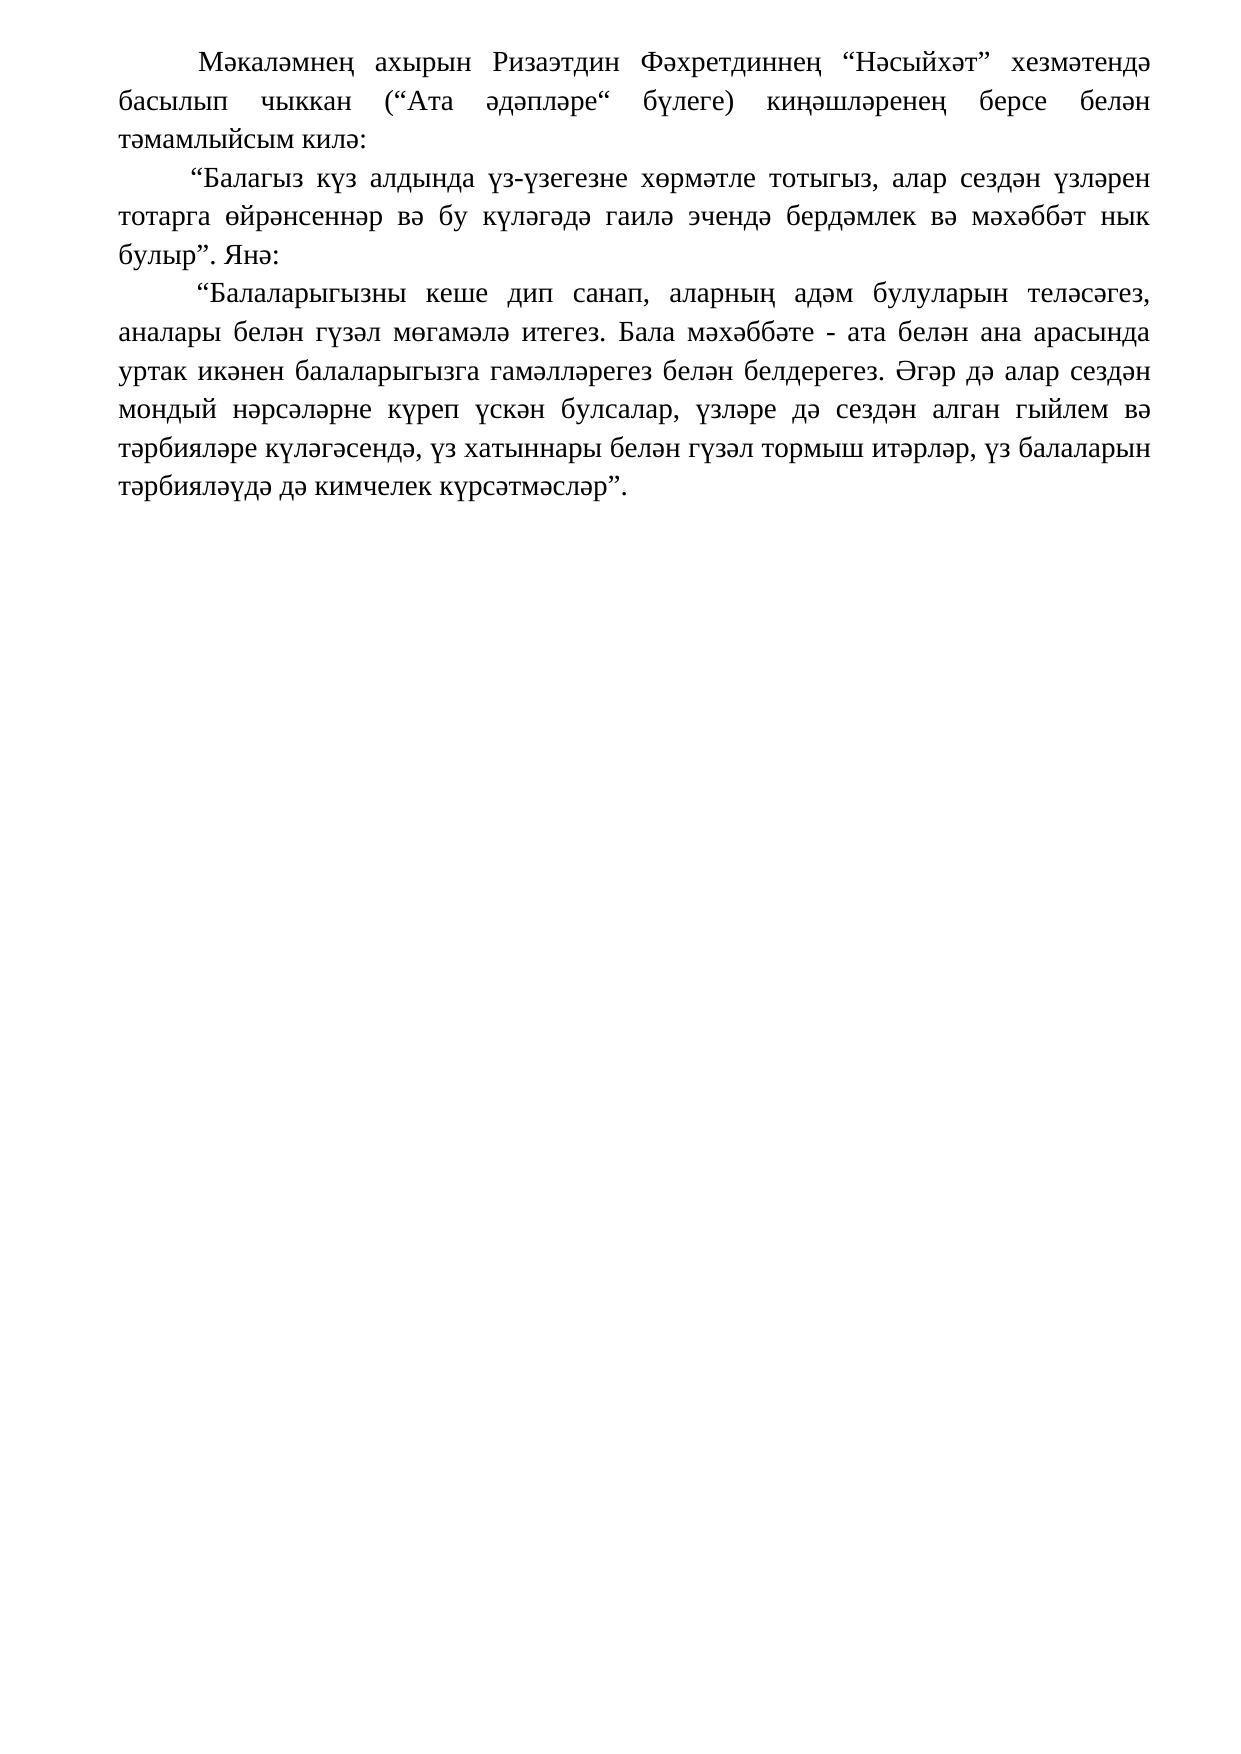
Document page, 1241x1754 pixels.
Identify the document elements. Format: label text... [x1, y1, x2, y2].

text “Балаларыгызны кеше дип санап, аларның адәм булуларын теләсәгез, аналары белән гүзәл мөгамәлә итегез. Бала мәхәббәте - ата белән ана арасында уртак икәнен балаларыгызга гамәлләрегез белән белдерегез. Әгәр дә алар сездән мондый нәрсәләрне күреп үскән булсалар, үзләре дә сездән алган гыйлем вә тәрбияләре күләгәсендә, үз хатыннары белән гүзәл тормыш итәрләр, үз балаларын тәрбияләүдә дә кимчелек күрсәтмәсләр”. [118, 276, 1152, 502]
text Мәкаләмнең ахырын Ризаэтдин Фәхретдиннең “Нәсыйхәт” хезмәтендә басылып чыккан (“Ата әдәпләре“ бүлеге) киңәшләренең берсе белән тәмамлыйсым килә: [118, 44, 1152, 155]
text “Балагыз күз алдында үз-үзегезне хөрмәтле тотыгыз, алар сездән үзләрен тотарга өйрәнсеннәр вә бу күләгәдә гаилә эчендә бердәмлек вә мәхәббәт нык булыр”. Янә: [118, 160, 1152, 271]
